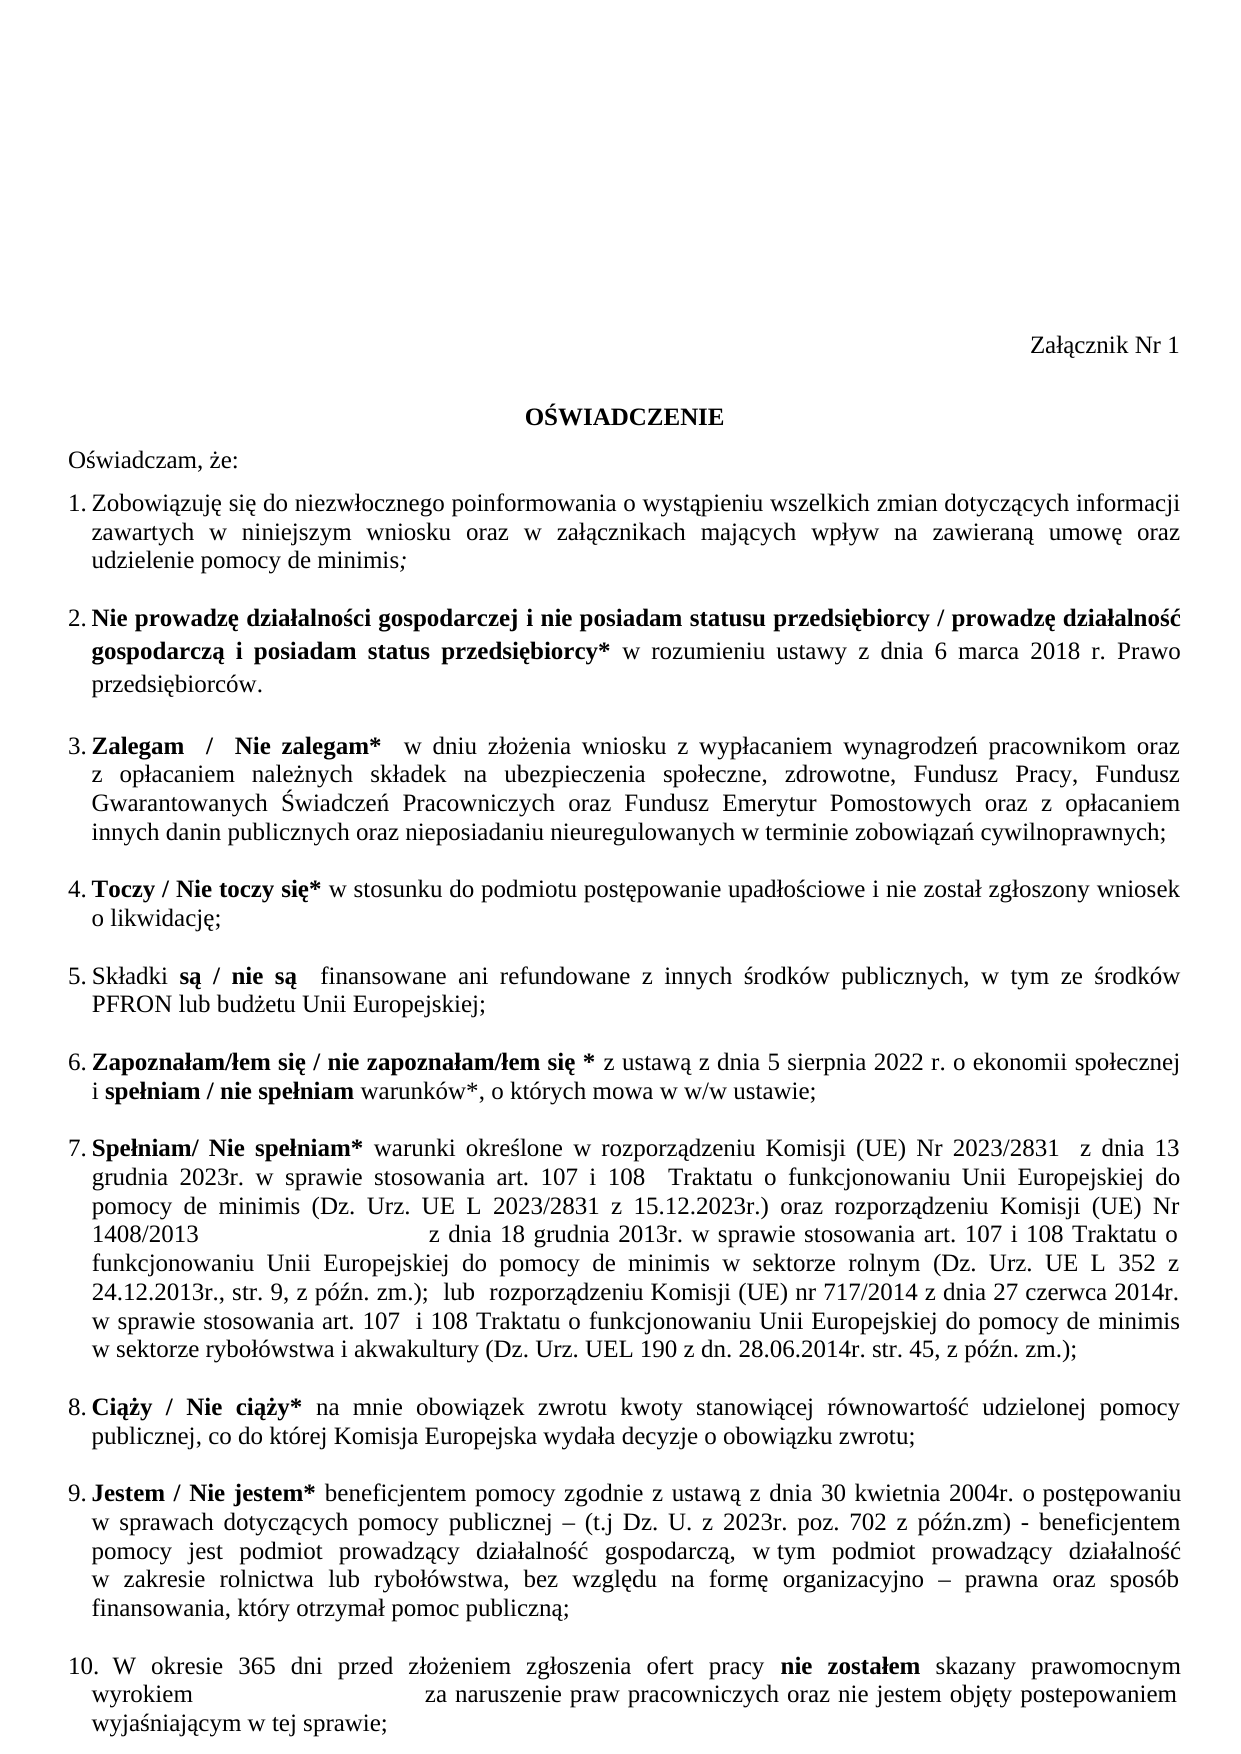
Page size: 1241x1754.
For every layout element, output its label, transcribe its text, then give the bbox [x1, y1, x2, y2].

list Jestem / Nie jestem* beneficjentem pomocy zgodnie z ustawą z dnia 30 kwietnia 2004r. o postępowaniu w sprawach dotyczących pomocy publicznej – (t.j Dz. U. z 2023r. poz. 702 z późn.zm) - beneficjentem pomocy jest podmiot prowadzący działalność gospodarczą, w tym podmiot prowadzący działalność w zakresie rolnictwa lub rybołówstwa, bez względu na formę organizacyjno – prawna oraz sposób finansowania, który otrzymał pomoc publiczną; [68, 1478, 1181, 1622]
list Spełniam/ Nie spełniam* warunki określone w rozporządzeniu Komisji (UE) Nr 2023/2831 z dnia 13 grudnia 2023r. w sprawie stosowania art. 107 i 108 Traktatu o funkcjonowaniu Unii Europejskiej do pomocy de minimis (Dz. Urz. UE L 2023/2831 z 15.12.2023r.) oraz rozporządzeniu Komisji (UE) Nr 1408/2013 z dnia 18 grudnia 2013r. w sprawie stosowania art. 107 i 108 Traktatu o funkcjonowaniu Unii Europejskiej do pomocy de minimis w sektorze rolnym (Dz. Urz. UE L 352 z 24.12.2013r., str. 9, z późn. zm.); lub rozporządzeniu Komisji (UE) nr 717/2014 z dnia 27 czerwca 2014r. w sprawie stosowania art. 107 i 108 Traktatu o funkcjonowaniu Unii Europejskiej do pomocy de minimis w sektorze rybołówstwa i akwakultury (Dz. Urz. UEL 190 z dn. 28.06.2014r. str. 45, z późn. zm.); [68, 1133, 1181, 1363]
list Oświadczam, że: [68, 445, 1211, 474]
list Zalegam / Nie zalegam* w dniu złożenia wniosku z wypłacaniem wynagrodzeń pracownikom oraz z opłacaniem należnych składek na ubezpieczenia społeczne, zdrowotne, Fundusz Pracy, Fundusz Gwarantowanych Świadczeń Pracowniczych oraz Fundusz Emerytur Pomostowych oraz z opłacaniem innych danin publicznych oraz nieposiadaniu nieuregulowanych w terminie zobowiązań cywilnoprawnych; [68, 731, 1181, 846]
list Składki są / nie są finansowane ani refundowane z innych środków publicznych, w tym ze środków PFRON lub budżetu Unii Europejskiej; [68, 961, 1181, 1018]
list Ciąży / Nie ciąży* na mnie obowiązek zwrotu kwoty stanowiącej równowartość udzielonej pomocy publicznej, co do której Komisja Europejska wydała decyzje o obowiązku zwrotu; [68, 1392, 1181, 1449]
list Nie prowadzę działalności gospodarczej i nie posiadam statusu przedsiębiorcy / prowadzę działalność gospodarczą i posiadam status przedsiębiorcy* w rozumieniu ustawy z dnia 6 marca 2018 r. Prawo przedsiębiorców. [68, 603, 1181, 698]
list Toczy / Nie toczy się* w stosunku do podmiotu postępowanie upadłościowe i nie został zgłoszony wniosek o likwidację; [68, 874, 1181, 932]
list Zapoznałam/łem się / nie zapoznałam/łem się * z ustawą z dnia 5 sierpnia 2022 r. o ekonomii społecznej i spełniam / nie spełniam warunków*, o których mowa w w/w ustawie; [68, 1047, 1181, 1104]
list Zobowiązuję się do niezwłocznego poinformowania o wystąpieniu wszelkich zmian dotyczących informacji zawartych w niniejszym wniosku oraz w załącznikach mających wpływ na zawieraną umowę oraz udzielenie pomocy de minimis; [68, 488, 1181, 574]
list W okresie 365 dni przed złożeniem zgłoszenia ofert pracy nie zostałem skazany prawomocnym wyrokiem za naruszenie praw pracowniczych oraz nie jestem objęty postepowaniem wyjaśniającym w tej sprawie; [68, 1651, 1181, 1737]
list OŚWIADCZENIE [68, 402, 1181, 431]
text Załącznik Nr 1 [68, 331, 1181, 359]
